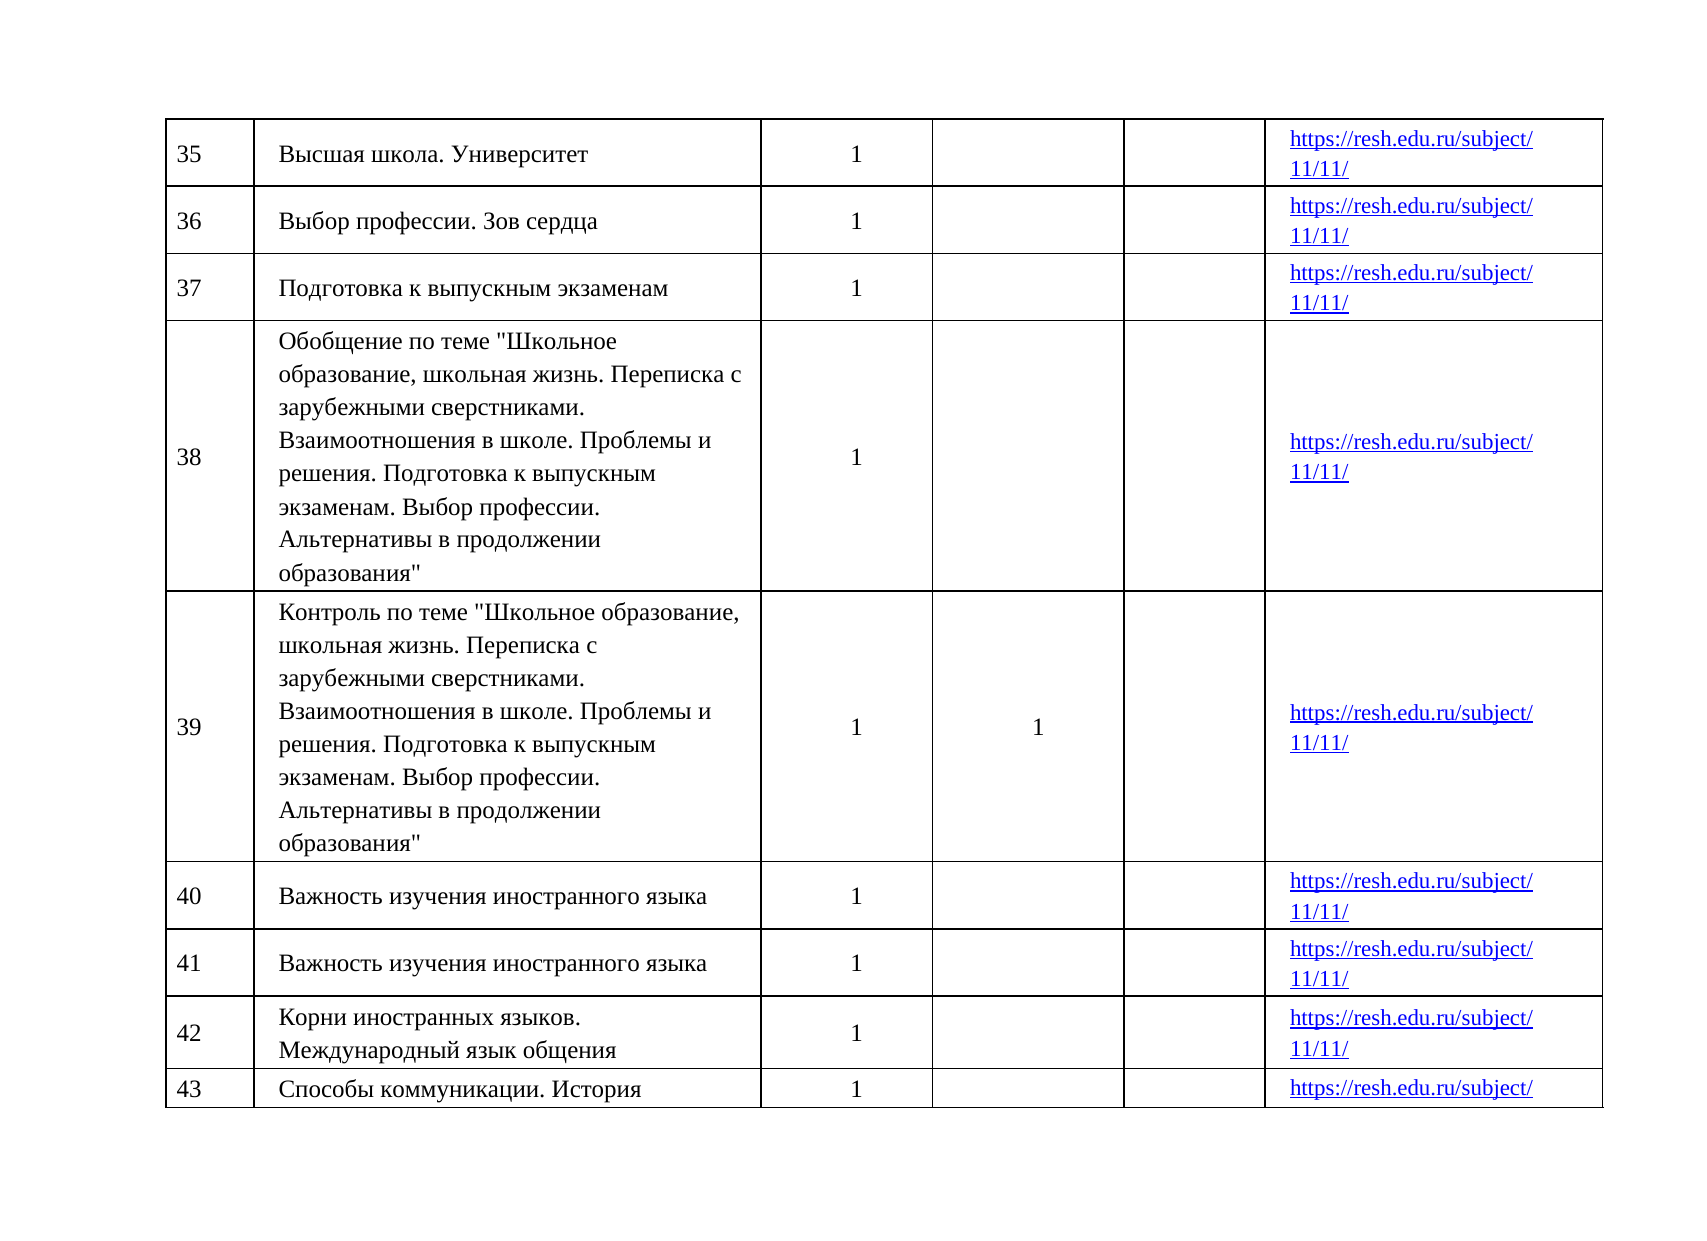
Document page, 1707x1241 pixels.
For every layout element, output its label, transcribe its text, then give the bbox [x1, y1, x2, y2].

table_cell 40 [167, 862, 253, 928]
table_cell 1 [762, 997, 932, 1067]
table_cell https://resh.edu.ru/subject/11/11/ [1266, 254, 1602, 320]
table_cell 39 [167, 592, 253, 861]
table_cell 1 [762, 254, 932, 320]
table_cell https://resh.edu.ru/subject/11/11/ [1266, 187, 1602, 252]
table_cell [933, 997, 1123, 1067]
table_cell [933, 321, 1123, 590]
table_cell Контроль по теме "Школьное образование, школьная жизнь. Переписка с зарубежными сверстниками. Взаимоотношения в школе. Проблемы и решения. Подготовка к выпускным экзаменам. Выбор профессии. Альтернативы в продолжении образования" [255, 592, 760, 861]
table_cell [1125, 120, 1264, 185]
table_cell https://resh.edu.ru/subject/11/11/ [1266, 592, 1602, 861]
table_cell 42 [167, 997, 253, 1067]
table_cell [1125, 592, 1264, 861]
table_cell [933, 254, 1123, 320]
table_cell 43 [167, 1069, 253, 1107]
table_cell 1 [762, 321, 932, 590]
table_cell [933, 930, 1123, 995]
table_cell Важность изучения иностранного языка [255, 862, 760, 928]
table_cell [933, 120, 1123, 185]
table_cell 1 [762, 930, 932, 995]
table_cell 1 [762, 120, 932, 185]
table_cell [933, 1069, 1123, 1107]
table_cell [1125, 862, 1264, 928]
table_cell 36 [167, 187, 253, 252]
table_cell [933, 187, 1123, 252]
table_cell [1266, 1069, 1602, 1107]
table_cell 1 [762, 592, 932, 861]
table_cell [1125, 254, 1264, 320]
table_cell https://resh.edu.ru/subject/11/11/ [1266, 862, 1602, 928]
table_cell Высшая школа. Университет [255, 120, 760, 185]
table_cell [1125, 930, 1264, 995]
table_cell Подготовка к выпускным экзаменам [255, 254, 760, 320]
table_cell Обобщение по теме "Школьное образование, школьная жизнь. Переписка с зарубежными сверстниками. Взаимоотношения в школе. Проблемы и решения. Подготовка к выпускным экзаменам. Выбор профессии. Альтернативы в продолжении образования" [255, 321, 760, 590]
table_cell [1125, 187, 1264, 252]
table_cell Выбор профессии. Зов сердца [255, 187, 760, 252]
table_cell https://resh.edu.ru/subject/11/11/ [1266, 997, 1602, 1067]
table_cell [1125, 997, 1264, 1067]
table_cell 35 [167, 120, 253, 185]
table_cell 1 [762, 187, 932, 252]
table_cell [1125, 321, 1264, 590]
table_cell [1266, 120, 1602, 185]
table_cell 37 [167, 254, 253, 320]
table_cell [255, 1069, 760, 1107]
table_cell Важность изучения иностранного языка [255, 930, 760, 995]
table_cell 41 [167, 930, 253, 995]
table_cell [1125, 1069, 1264, 1107]
table_cell 38 [167, 321, 253, 590]
table_cell https://resh.edu.ru/subject/11/11/ [1266, 930, 1602, 995]
table_cell [933, 862, 1123, 928]
table_cell 1 [762, 1069, 932, 1107]
table_cell 1 [762, 862, 932, 928]
table_cell 1 [933, 592, 1123, 861]
table_cell https://resh.edu.ru/subject/11/11/ [1266, 321, 1602, 590]
table_cell Корни иностранных языков. Международный язык общения [255, 997, 760, 1067]
